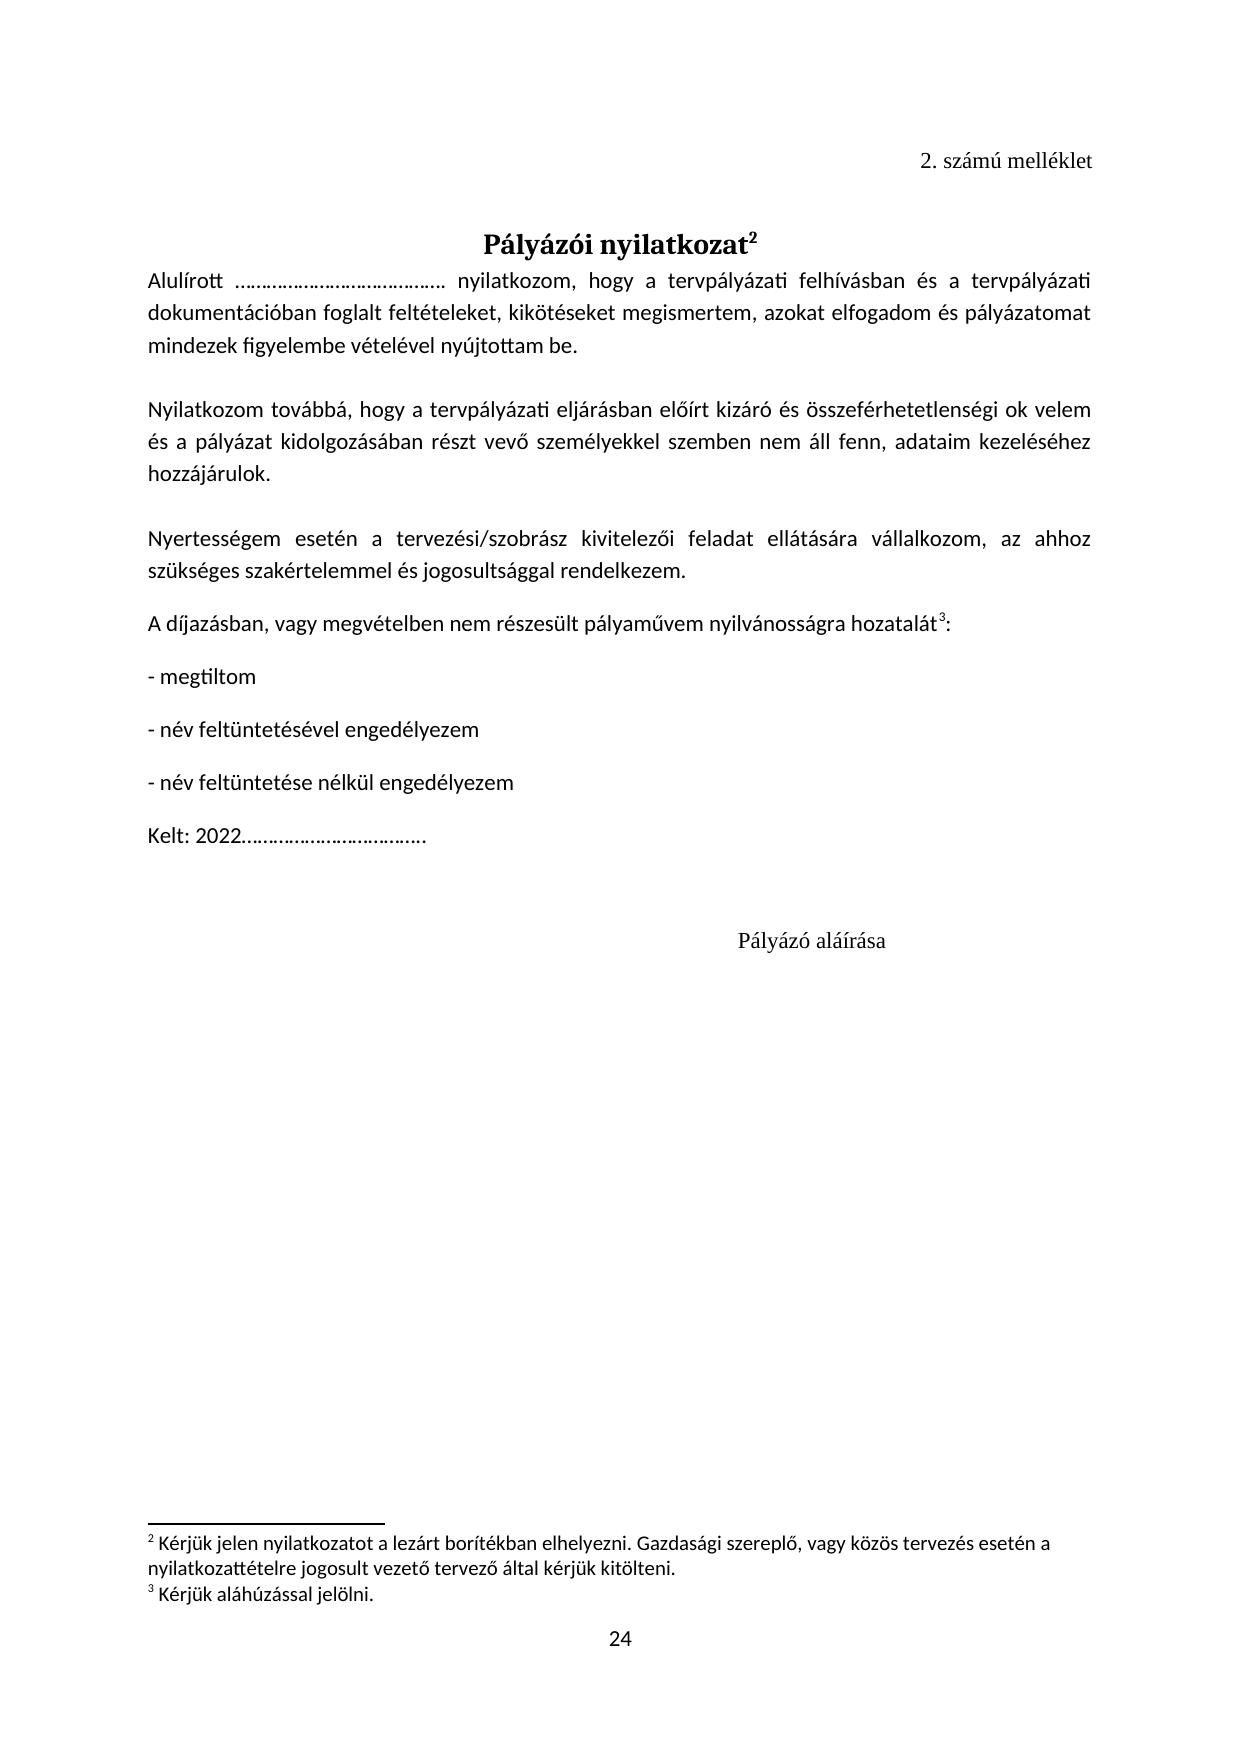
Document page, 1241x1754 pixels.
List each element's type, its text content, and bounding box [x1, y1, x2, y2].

text - megtiltom [148, 662, 1093, 690]
text - név feltüntetésével engedélyezem [148, 715, 1093, 743]
text A díjazásban, vagy megvételben nem részesült pályaművem nyilvánosságra hozatalát: [148, 609, 1093, 637]
text - név feltüntetése nélkül engedélyezem [148, 768, 1093, 796]
text Nyilatkozom továbbá, hogy a tervpályázati eljárásban előírt kizáró és összeférhetetlenségi ok velem és a pályázat kidolgozásában részt vevő személyekkel szemben nem áll fenn, adataim kezeléséhez hozzájárulok. [148, 363, 1093, 487]
text Pályázó aláírása [148, 927, 1093, 953]
text Kelt: 2022…………………………….. [148, 821, 1093, 849]
text Nyertességem esetén a tervezési/szobrász kivitelezői feladat ellátására vállalkozom, az ahhoz szükséges szakértelemmel és jogosultsággal rendelkezem. [148, 492, 1093, 584]
text 2. számú melléklet [148, 148, 1093, 174]
text Alulírott …………………………………. nyilatkozom, hogy a tervpályázati felhívásban és a tervpályázati dokumentációban foglalt feltételeket, kikötéseket megismertem, azokat elfogadom és pályázatomat mindezek figyelembe vételével nyújtottam be. [148, 266, 1093, 359]
subtitle Pályázói nyilatkozat [148, 228, 1093, 261]
